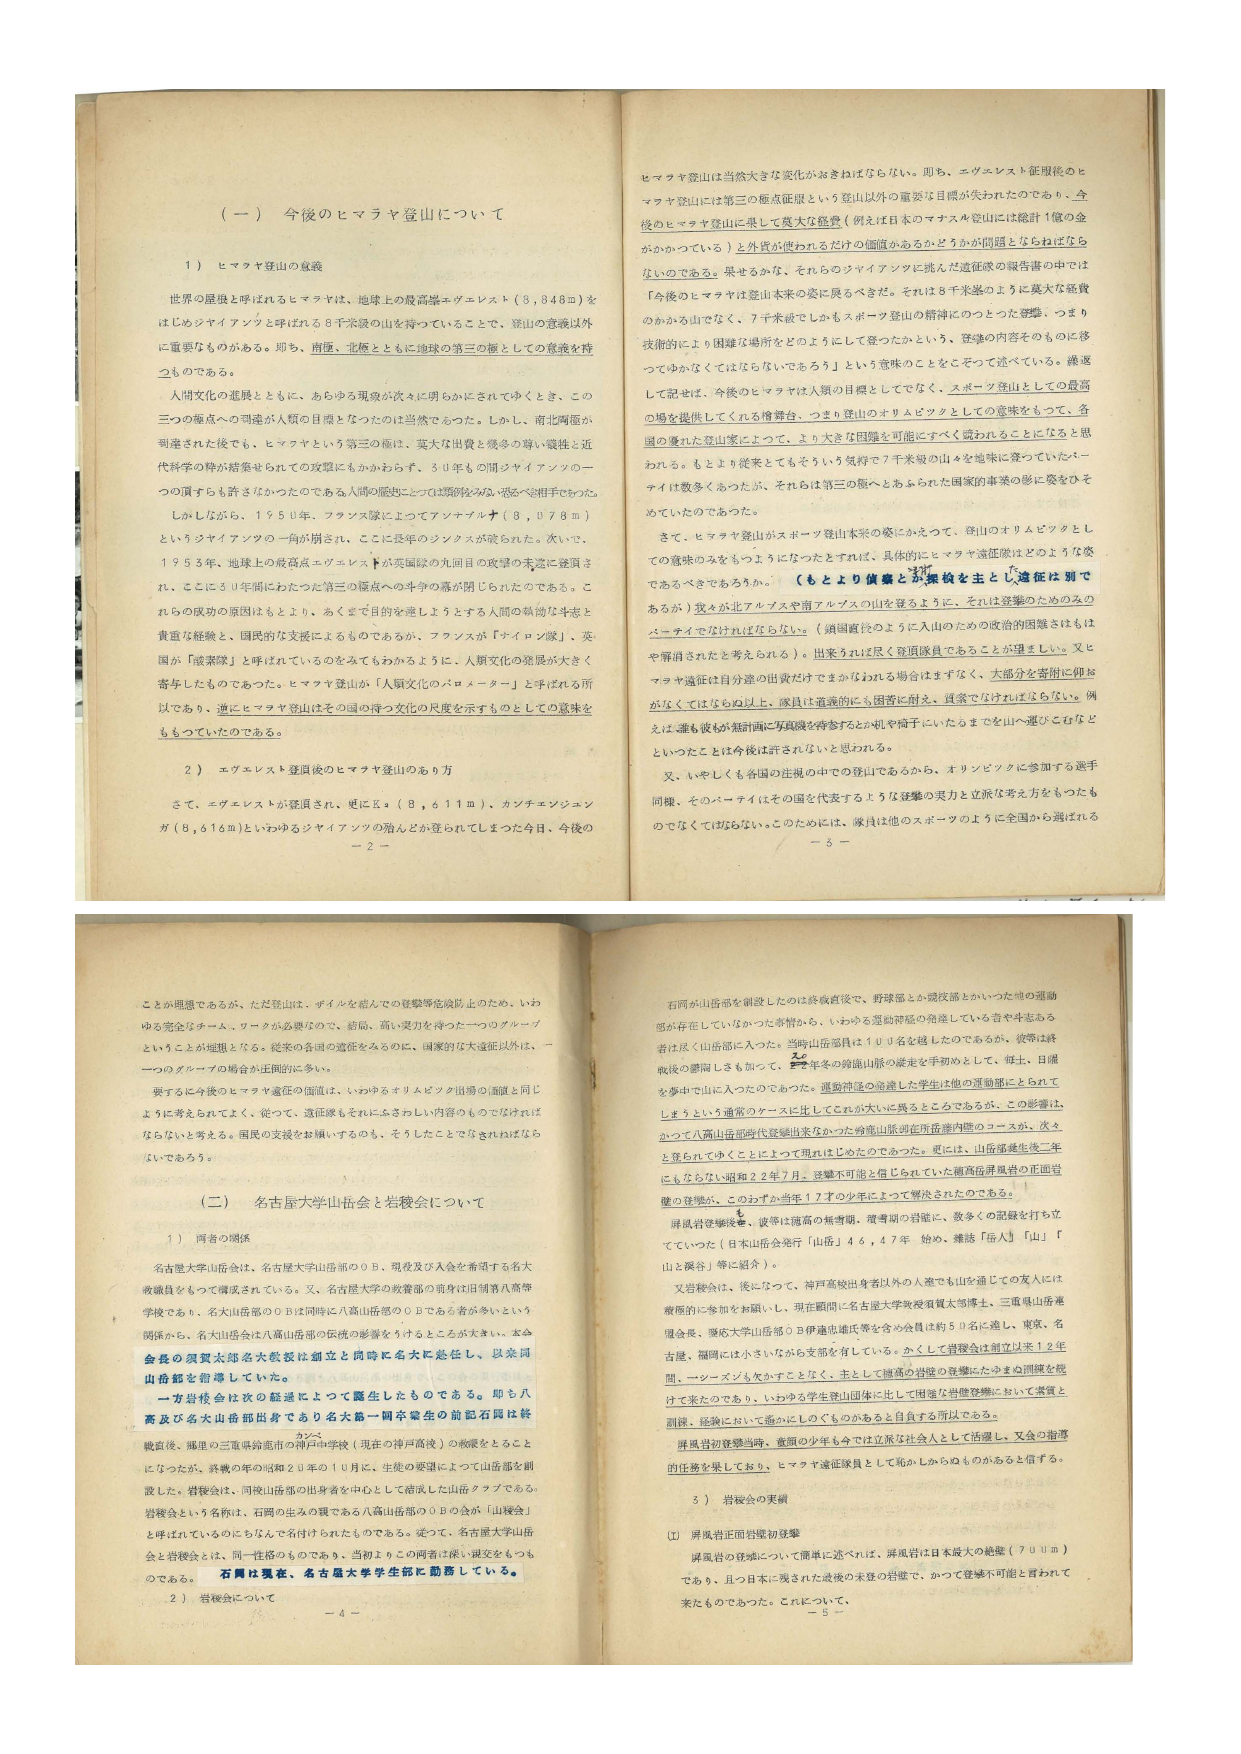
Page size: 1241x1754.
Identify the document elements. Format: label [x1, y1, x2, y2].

picture [75, 89, 1166, 901]
picture [75, 914, 1133, 1665]
